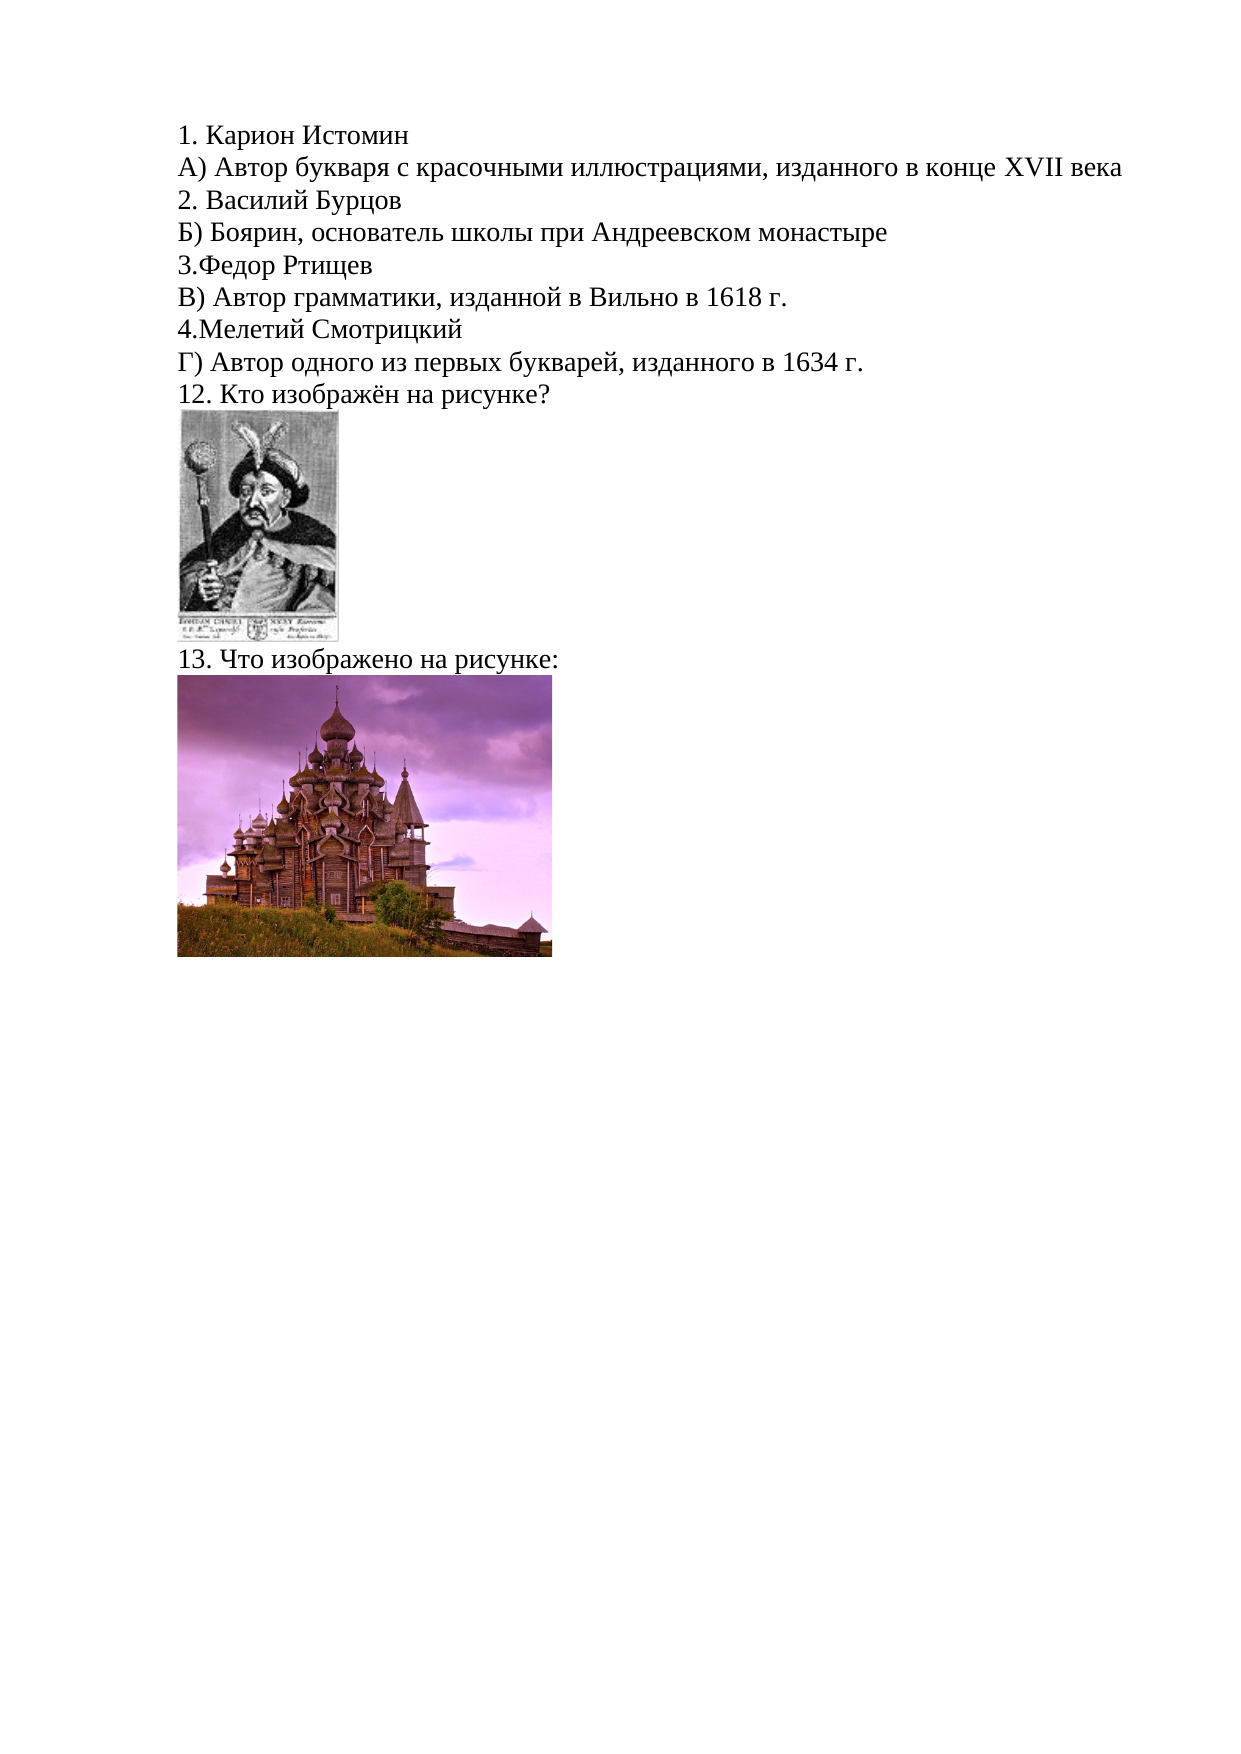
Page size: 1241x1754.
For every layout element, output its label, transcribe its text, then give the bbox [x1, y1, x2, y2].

text 3.Федор Ртищев [177, 248, 1152, 280]
text Г) Автор одного из первых букварей, изданного в 1634 г. [177, 345, 1152, 377]
picture [177, 409, 340, 643]
picture [177, 675, 553, 957]
text 12. Кто изображён на рисунке? [177, 377, 1152, 410]
text В) Автор грамматики, изданной в Вильно в 1618 г. [177, 280, 1152, 312]
text 13. Что изображено на рисунке: [177, 642, 1152, 675]
text 2. Василий Бурцов [177, 183, 1152, 215]
text А) Автор букваря с красочными иллюстрациями, изданного в конце XVII века [177, 151, 1152, 183]
text 1. Карион Истомин [177, 118, 1152, 151]
text Б) Боярин, основатель школы при Андреевском монастыре [177, 215, 1152, 248]
text 4.Мелетий Смотрицкий [177, 312, 1152, 345]
